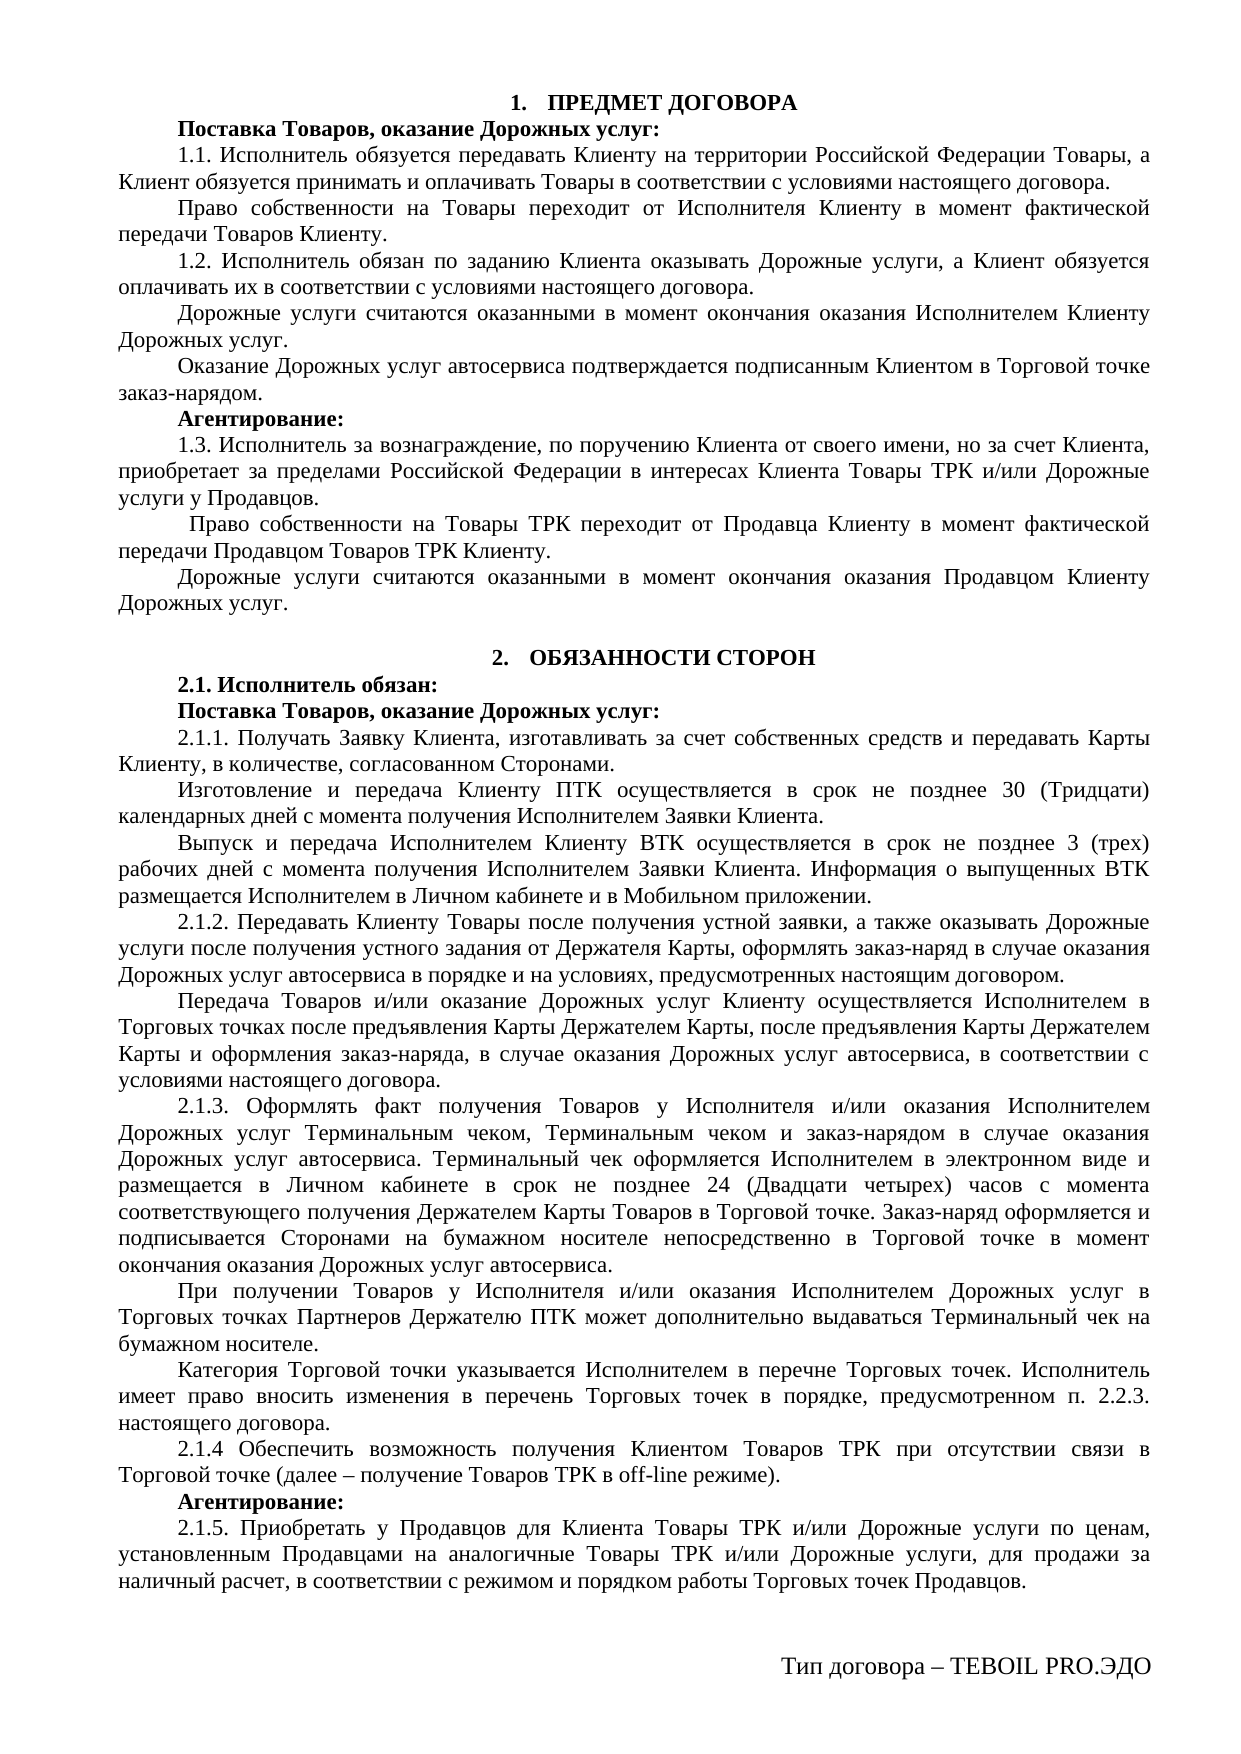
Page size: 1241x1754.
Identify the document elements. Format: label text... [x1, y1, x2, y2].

text 2.1.2. Передавать Клиенту Товары после получения устной заявки, а также оказывать Дорожные услуги после получения устного задания от Держателя Карты, оформлять заказ-наряд в случае оказания Дорожных услуг автосервиса в порядке и на условиях, предусмотренных настоящим договором. [118, 908, 1152, 987]
text 1.1. Исполнитель обязуется передавать Клиенту на территории Российской Федерации Товары, а Клиент обязуется принимать и оплачивать Товары в соответствии с условиями настоящего договора. [118, 141, 1152, 194]
text Право собственности на Товары переходит от Исполнителя Клиенту в момент фактической передачи Товаров Клиенту. [118, 194, 1152, 247]
text Право собственности на Товары ТРК переходит от Продавца Клиенту в момент фактической передачи Продавцом Товаров ТРК Клиенту. [118, 510, 1152, 563]
text Поставка Товаров, оказание Дорожных услуг: [118, 115, 1152, 141]
text 2.1. Исполнитель обязан: [177, 671, 1152, 697]
text Изготовление и передача Клиенту ПТК осуществляется в срок не позднее 30 (Тридцати) календарных дней с момента получения Исполнителем Заявки Клиента. [118, 776, 1152, 829]
subtitle ОБЯЗАННОСТИ СТОРОН [156, 644, 1152, 671]
text Категория Торговой точки указывается Исполнителем в перечне Торговых точек. Исполнитель имеет право вносить изменения в перечень Торговых точек в порядке, предусмотренном п. 2.2.3. настоящего договора. [118, 1356, 1152, 1435]
text При получении Товаров у Исполнителя и/или оказания Исполнителем Дорожных услуг в Торговых точках Партнеров Держателю ПТК может дополнительно выдаваться Терминальный чек на бумажном носителе. [118, 1277, 1152, 1356]
text Дорожные услуги считаются оказанными в момент окончания оказания Продавцом Клиенту Дорожных услуг. [118, 563, 1152, 616]
text 2.1.4 Обеспечить возможность получения Клиентом Товаров ТРК при отсутствии связи в Торговой точке (далее – получение Товаров ТРК в off-line режиме). [118, 1435, 1152, 1488]
text 2.1.5. Приобретать у Продавцов для Клиента Товары ТРК и/или Дорожные услуги по ценам, установленным Продавцами на аналогичные Товары ТРК и/или Дорожные услуги, для продажи за наличный расчет, в соответствии с режимом и порядком работы Торговых точек Продавцов. [118, 1514, 1152, 1593]
text Агентирование: [118, 405, 1152, 431]
text Поставка Товаров, оказание Дорожных услуг: [118, 697, 1152, 723]
subtitle ПРЕДМЕТ ДОГОВОРА [156, 89, 1152, 115]
text Передача Товаров и/или оказание Дорожных услуг Клиенту осуществляется Исполнителем в Торговых точках после предъявления Карты Держателем Карты, после предъявления Карты Держателем Карты и оформления заказ-наряда, в случае оказания Дорожных услуг автосервиса, в соответствии с условиями настоящего договора. [118, 987, 1152, 1092]
text Агентирование: [118, 1488, 1152, 1514]
text Оказание Дорожных услуг автосервиса подтверждается подписанным Клиентом в Торговой точке заказ-нарядом. [118, 352, 1152, 405]
text 2.1.1. Получать Заявку Клиента, изготавливать за счет собственных средств и передавать Карты Клиенту, в количестве, согласованном Сторонами. [118, 723, 1152, 776]
text 1.2. Исполнитель обязан по заданию Клиента оказывать Дорожные услуги, а Клиент обязуется оплачивать их в соответствии с условиями настоящего договора. [118, 247, 1152, 299]
text Дорожные услуги считаются оказанными в момент окончания оказания Исполнителем Клиенту Дорожных услуг. [118, 299, 1152, 352]
text Выпуск и передача Исполнителем Клиенту ВТК осуществляется в срок не позднее 3 (трех) рабочих дней с момента получения Исполнителем Заявки Клиента. Информация о выпущенных ВТК размещается Исполнителем в Личном кабинете и в Мобильном приложении. [118, 829, 1152, 908]
text 2.1.3. Оформлять факт получения Товаров у Исполнителя и/или оказания Исполнителем Дорожных услуг Терминальным чеком, Терминальным чеком и заказ-нарядом в случае оказания Дорожных услуг автосервиса. Терминальный чек оформляется Исполнителем в электронном виде и размещается в Личном кабинете в срок не позднее 24 (Двадцати четырех) часов с момента соответствующего получения Держателем Карты Товаров в Торговой точке. Заказ-наряд оформляется и подписывается Сторонами на бумажном носителе непосредственно в Торговой точке в момент окончания оказания Дорожных услуг автосервиса. [118, 1092, 1152, 1277]
text 1.3. Исполнитель за вознаграждение, по поручению Клиента от своего имени, но за счет Клиента, приобретает за пределами Российской Федерации в интересах Клиента Товары ТРК и/или Дорожные услуги у Продавцов. [118, 431, 1152, 510]
